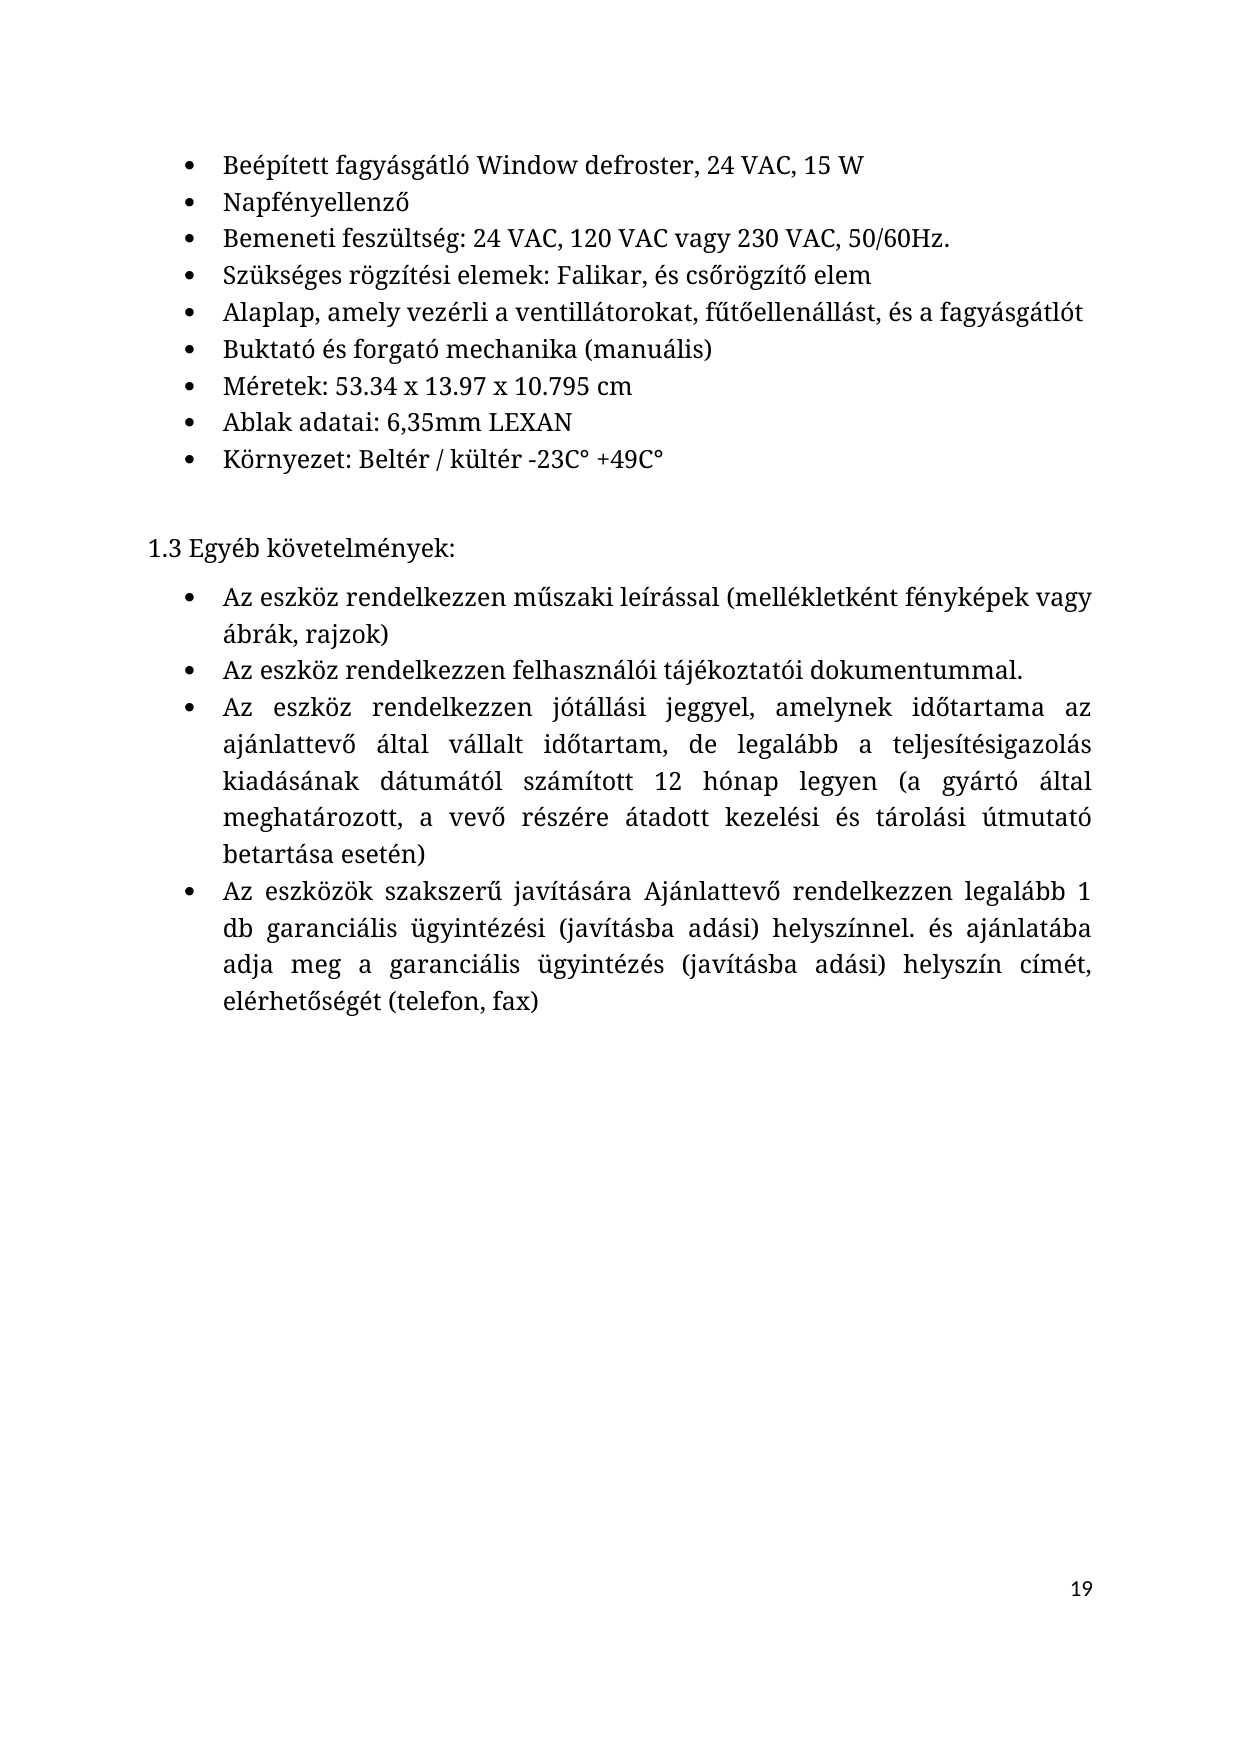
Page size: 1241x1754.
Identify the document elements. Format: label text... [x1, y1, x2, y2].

list Buktató és forgató mechanika (manuális) [185, 331, 1093, 366]
list Alaplap, amely vezérli a ventillátorokat, fűtőellenállást, és a fagyásgátlót [185, 295, 1093, 329]
list Bemeneti feszültség: 24 VAC, 120 VAC vagy 230 VAC, 50/60Hz. [185, 221, 1093, 255]
list Környezet: Beltér / kültér -23C° +49C° [185, 442, 1093, 476]
list Napfényellenző [185, 184, 1093, 218]
list Beépített fagyásgátló Window defroster, 24 VAC, 15 W [185, 148, 1093, 182]
list Az eszköz rendelkezzen felhasználói tájékoztatói dokumentummal. [185, 653, 1093, 687]
list Ablak adatai: 6,35mm LEXAN [185, 405, 1093, 439]
list Az eszköz rendelkezzen műszaki leírással (mellékletként fényképek vagy ábrák, rajzok) [185, 579, 1093, 650]
list Az eszközök szakszerű javítására Ajánlattevő rendelkezzen legalább 1 db garanciális ügyintézési (javításba adási) helyszínnel. és ajánlatába adja meg a garanciális ügyintézés (javításba adási) helyszín címét, elérhetőségét (telefon, fax) [185, 874, 1093, 1018]
list Méretek: 53.34 x 13.97 x 10.795 cm [185, 368, 1093, 402]
list Az eszköz rendelkezzen jótállási jeggyel, amelynek időtartama az ajánlattevő által vállalt időtartam, de legalább a teljesítésigazolás kiadásának dátumától számított 12 hónap legyen (a gyártó által meghatározott, a vevő részére átadott kezelési és tárolási útmutató betartása esetén) [185, 690, 1093, 871]
subtitle 1.3 Egyéb követelmények: [148, 530, 1093, 564]
list Szükséges rögzítési elemek: Falikar, és csőrögzítő elem [185, 258, 1093, 292]
